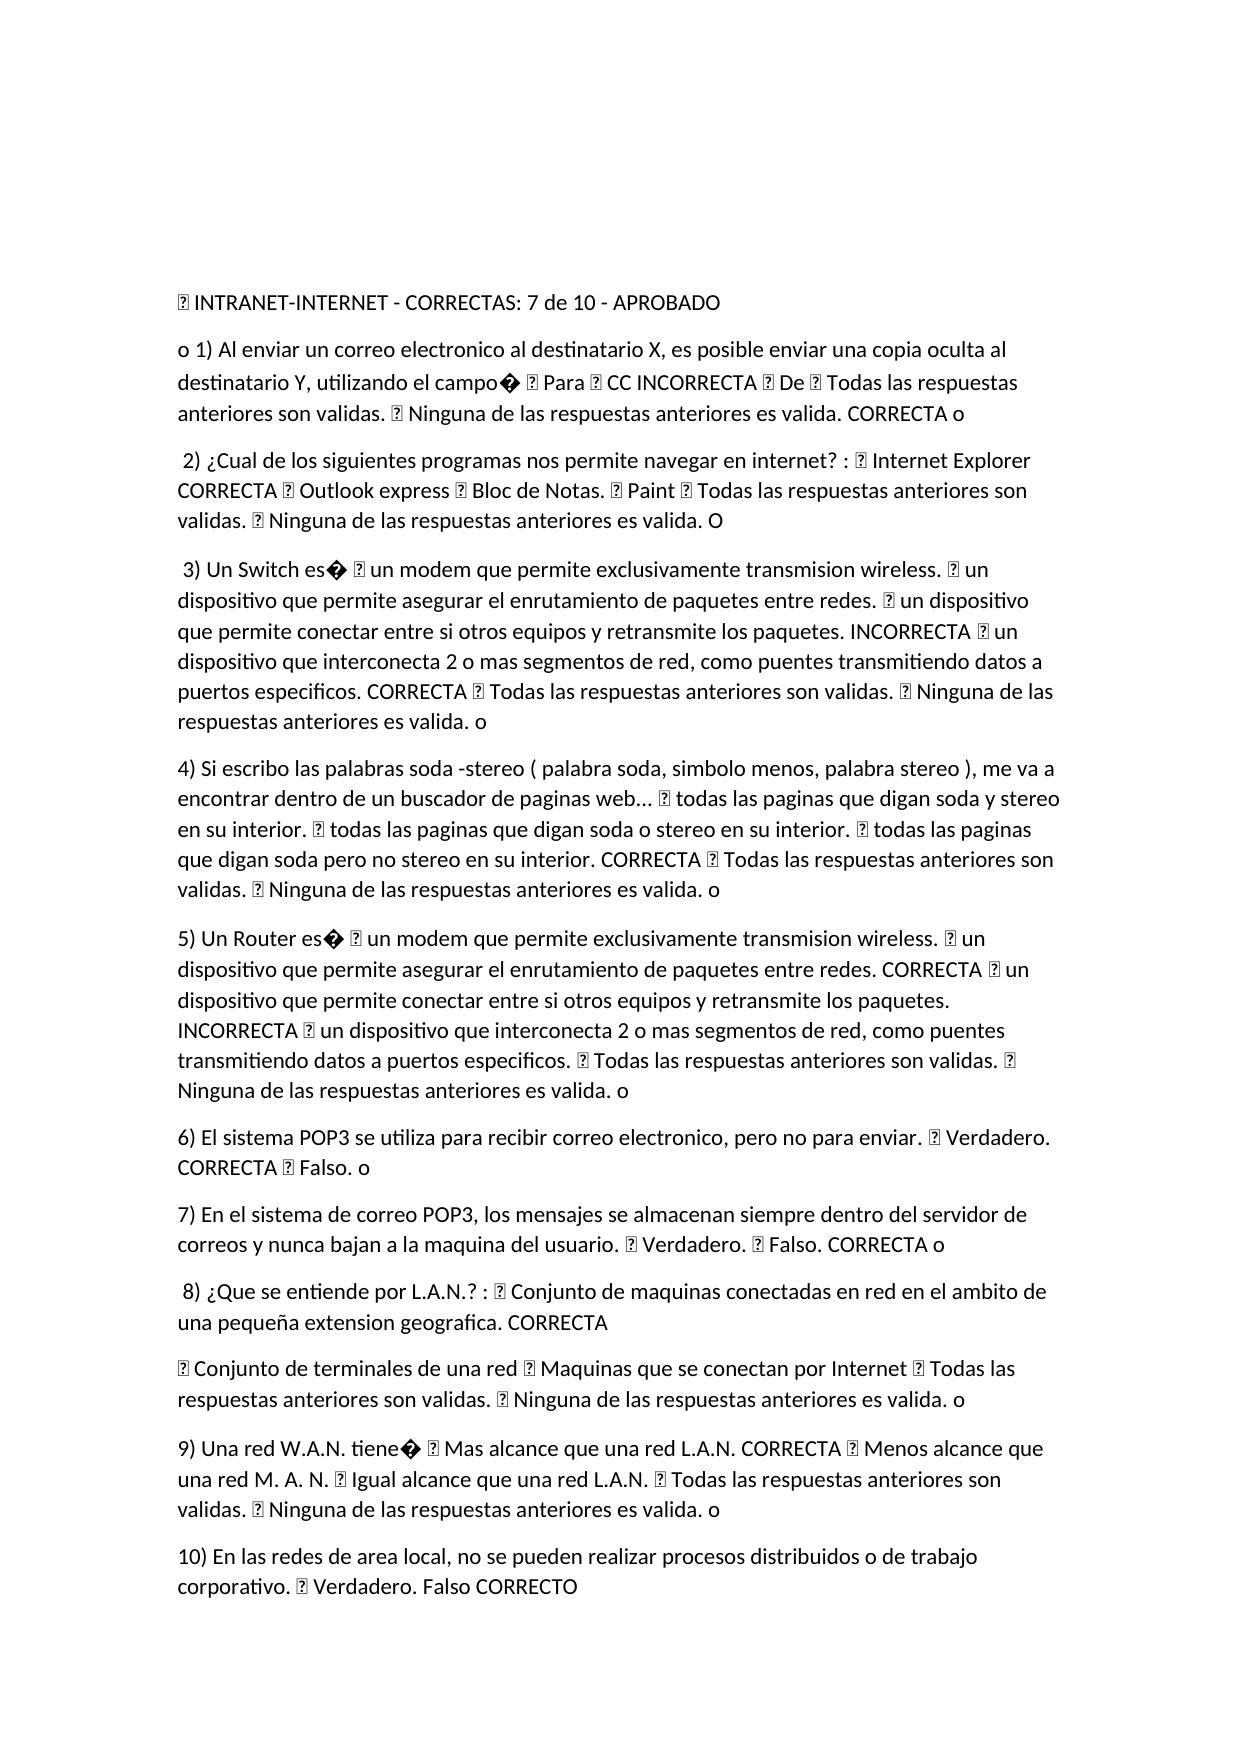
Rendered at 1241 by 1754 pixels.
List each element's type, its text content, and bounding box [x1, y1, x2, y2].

text 9) Una red W.A.N. tiene�  Mas alcance que una red L.A.N. CORRECTA  Menos alcance que una red M. A. N.  Igual alcance que una red L.A.N.  Todas las respuestas anteriores son validas.  Ninguna de las respuestas anteriores es valida. o [177, 1432, 1063, 1523]
text 5) Un Router es�  un modem que permite exclusivamente transmision wireless.  un dispositivo que permite asegurar el enrutamiento de paquetes entre redes. CORRECTA  un dispositivo que permite conectar entre si otros equipos y retransmite los paquetes. INCORRECTA  un dispositivo que interconecta 2 o mas segmentos de red, como puentes transmitiendo datos a puertos especificos.  Todas las respuestas anteriores son validas.  Ninguna de las respuestas anteriores es valida. o [177, 922, 1063, 1104]
text  Conjunto de terminales de una red  Maquinas que se conectan por Internet  Todas las respuestas anteriores son validas.  Ninguna de las respuestas anteriores es valida. o [177, 1354, 1063, 1413]
text 8) ¿Que se entiende por L.A.N.? :  Conjunto de maquinas conectadas en red en el ambito de una pequeña extension geografica. CORRECTA [177, 1277, 1063, 1336]
text 3) Un Switch es�  un modem que permite exclusivamente transmision wireless.  un dispositivo que permite asegurar el enrutamiento de paquetes entre redes.  un dispositivo que permite conectar entre si otros equipos y retransmite los paquetes. INCORRECTA  un dispositivo que interconecta 2 o mas segmentos de red, como puentes transmitiendo datos a puertos especificos. CORRECTA  Todas las respuestas anteriores son validas.  Ninguna de las respuestas anteriores es valida. o [177, 553, 1063, 736]
text 4) Si escribo las palabras soda -stereo ( palabra soda, simbolo menos, palabra stereo ), me va a encontrar dentro de un buscador de paginas web...  todas las paginas que digan soda y stereo en su interior.  todas las paginas que digan soda o stereo en su interior.  todas las paginas que digan soda pero no stereo en su interior. CORRECTA  Todas las respuestas anteriores son validas.  Ninguna de las respuestas anteriores es valida. o [177, 754, 1063, 903]
text o 1) Al enviar un correo electronico al destinatario X, es posible enviar una copia oculta al destinatario Y, utilizando el campo�  Para  CC INCORRECTA  De  Todas las respuestas anteriores son validas.  Ninguna de las respuestas anteriores es valida. CORRECTA o [177, 335, 1063, 427]
text  INTRANET-INTERNET - CORRECTAS: 7 de 10 - APROBADO [177, 288, 1063, 316]
text 10) En las redes de area local, no se pueden realizar procesos distribuidos o de trabajo corporativo.  Verdadero. Falso CORRECTO [177, 1542, 1063, 1600]
text 2) ¿Cual de los siguientes programas nos permite navegar en internet? :  Internet Explorer CORRECTA  Outlook express  Bloc de Notas.  Paint  Todas las respuestas anteriores son validas.  Ninguna de las respuestas anteriores es valida. O [177, 446, 1063, 534]
text 7) En el sistema de correo POP3, los mensajes se almacenan siempre dentro del servidor de correos y nunca bajan a la maquina del usuario.  Verdadero.  Falso. CORRECTA o [177, 1200, 1063, 1258]
text 6) El sistema POP3 se utiliza para recibir correo electronico, pero no para enviar.  Verdadero. CORRECTA  Falso. o [177, 1123, 1063, 1181]
